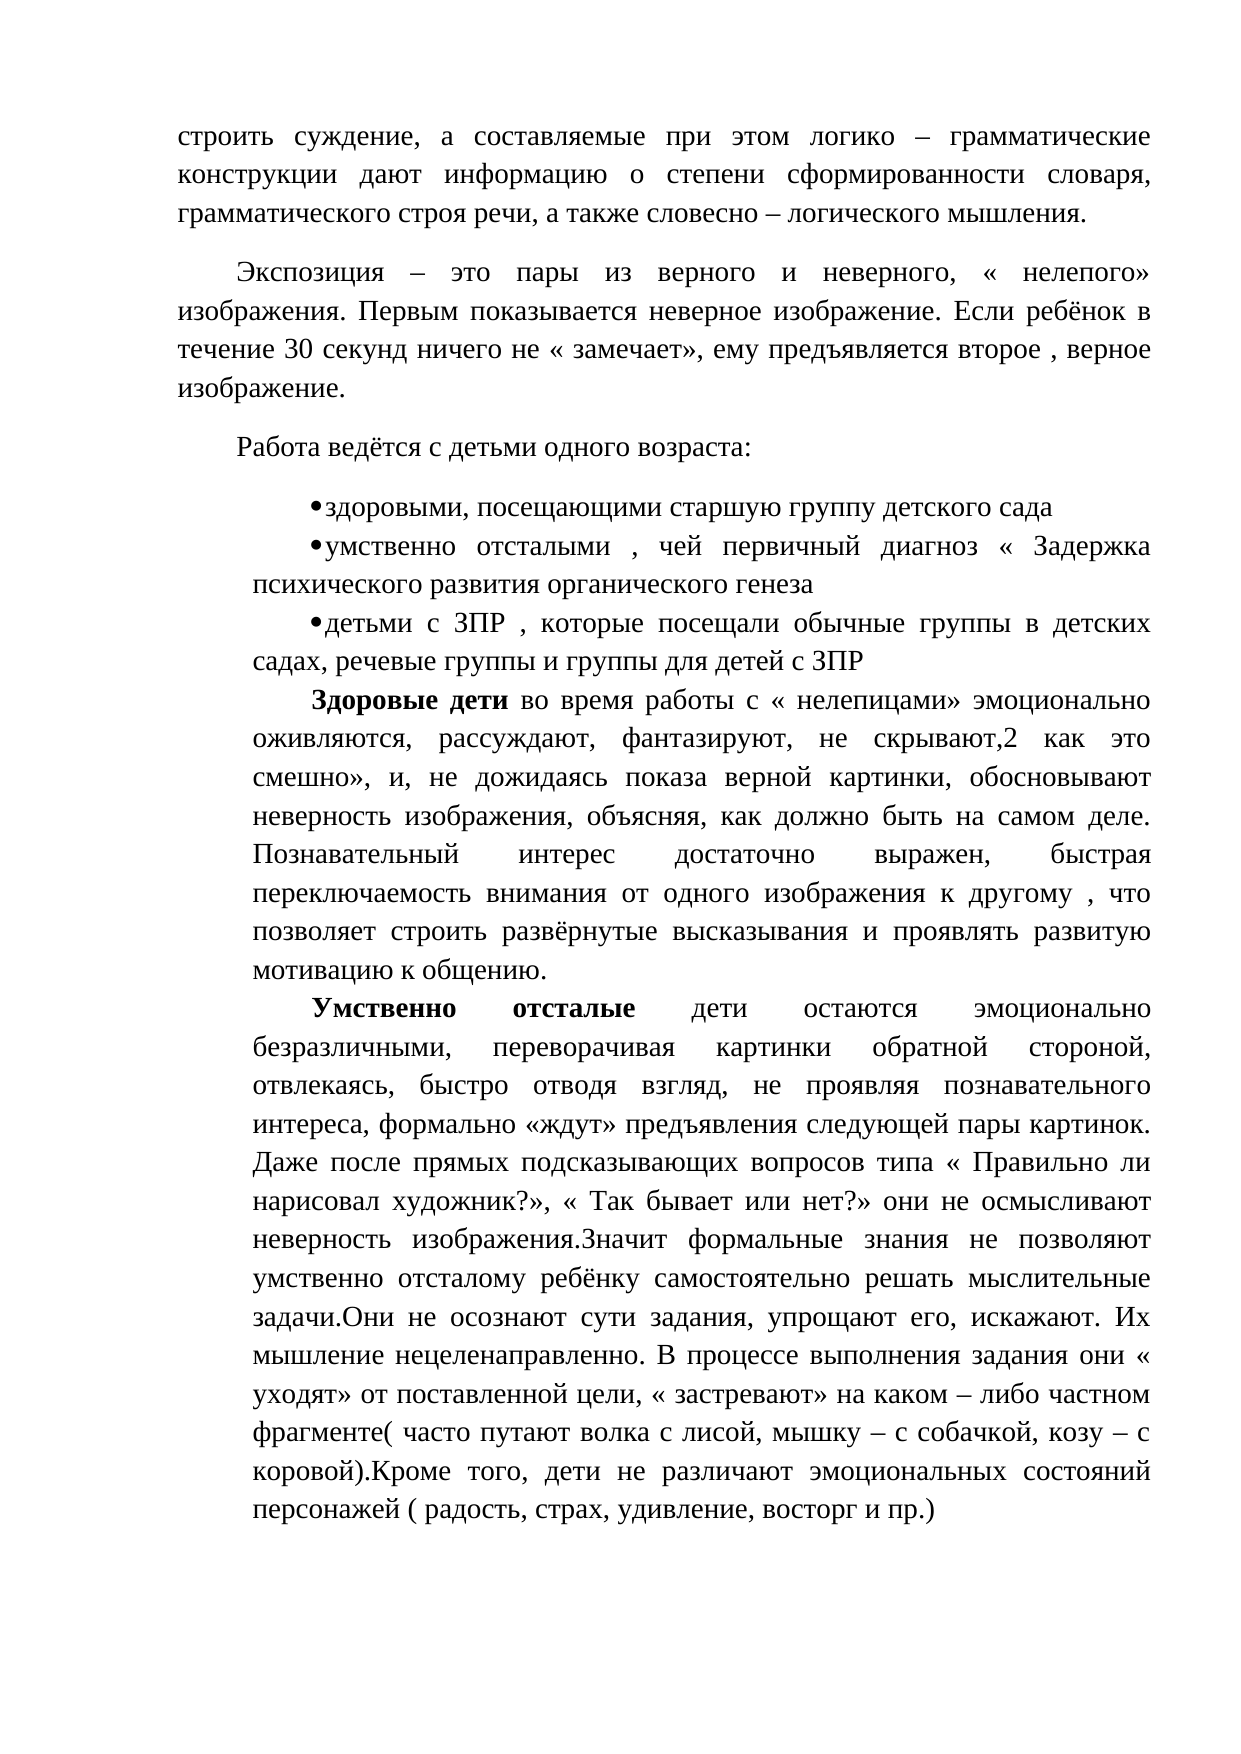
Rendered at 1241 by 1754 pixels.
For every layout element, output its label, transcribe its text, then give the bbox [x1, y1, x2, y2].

list детьми с ЗПР , которые посещали обычные группы в детских садах, речевые группы и группы для детей с ЗПР [252, 605, 1152, 677]
list здоровыми, посещающими старшую группу детского сада [252, 489, 1152, 523]
text Экспозиция – это пары из верного и неверного, « нелепого» изображения. Первым показывается неверное изображение. Если ребёнок в течение 30 секунд ничего не « замечает», ему предъявляется второе , верное изображение. [177, 254, 1152, 404]
list умственно отсталыми , чей первичный диагноз « Задержка психического развития органического генеза [252, 528, 1152, 600]
text Работа ведётся с детьми одного возраста: [177, 429, 1152, 463]
list Умственно отсталые дети остаются эмоционально безразличными, переворачивая картинки обратной стороной, отвлекаясь, быстро отводя взгляд, не проявляя познавательного интереса, формально «ждут» предъявления следующей пары картинок. Даже после прямых подсказывающих вопросов типа « Правильно ли нарисовал художник?», « Так бывает или нет?» они не осмысливают неверность изображения.Значит формальные знания не позволяют умственно отсталому ребёнку самостоятельно решать мыслительные задачи.Они не осознают сути задания, упрощают его, искажают. Их мышление нецеленаправленно. В процессе выполнения задания они « уходят» от поставленной цели, « застревают» на каком – либо частном фрагменте( часто путают волка с лисой, мышку – с собачкой, козу – с коровой).Кроме того, дети не различают эмоциональных состояний персонажей ( радость, страх, удивление, восторг и пр.) [252, 990, 1152, 1525]
list Здоровые дети во время работы с « нелепицами» эмоционально оживляются, рассуждают, фантазируют, не скрывают,2 как это смешно», и, не дожидаясь показа верной картинки, обосновывают неверность изображения, объясняя, как должно быть на самом деле. Познавательный интерес достаточно выражен, быстрая переключаемость внимания от одного изображения к другому , что позволяет строить развёрнутые высказывания и проявлять развитую мотивацию к общению. [252, 682, 1152, 985]
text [177, 118, 1152, 229]
